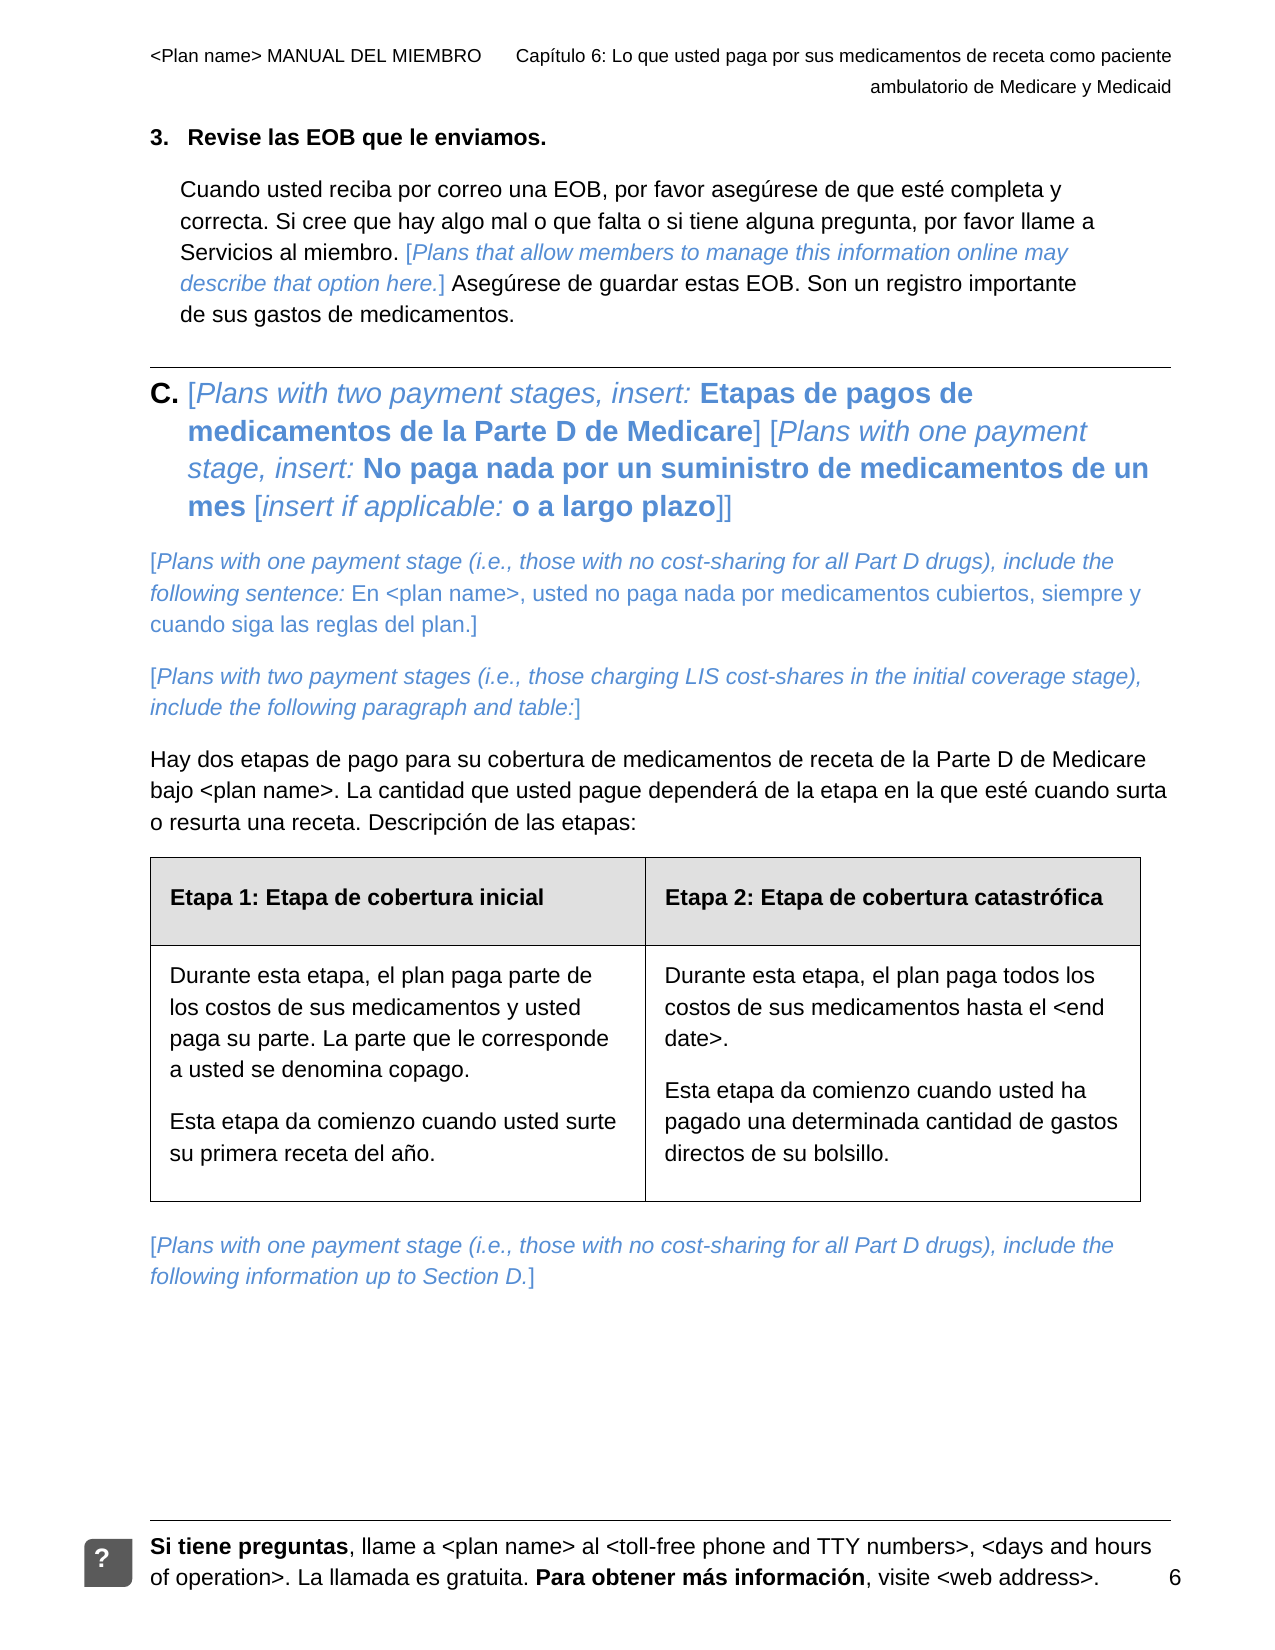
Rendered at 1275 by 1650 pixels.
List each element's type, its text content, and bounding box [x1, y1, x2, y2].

text [Plans with one payment stage (i.e., those with no cost-sharing for all Part D drugs), include the following sentence: En <plan name>, usted no paga nada por medicamentos cubiertos, siempre y cuando siga las reglas del plan.] [150, 545, 1171, 638]
text Cuando usted reciba por correo una EOB, por favor asegúrese de que esté completa y correcta. Si cree que hay algo mal o que falta o si tiene alguna pregunta, por favor llame a Servicios al miembro. [Plans that allow members to manage this information online may describe that option here.] Asegúrese de guardar estas EOB. Son un registro importante de sus gastos de medicamentos. [180, 173, 1096, 329]
text 3. Revise las EOB que le enviamos. [150, 121, 1096, 152]
text Hay dos etapas de pago para su cobertura de medicamentos de receta de la Parte D de Medicare bajo <plan name>. La cantidad que usted pague dependerá de la etapa en la que esté cuando surta o resurta una receta. Descripción de las etapas: [150, 743, 1171, 836]
table_header Etapa 2: Etapa de cobertura catastrófica [646, 858, 1140, 945]
table_header Etapa 1: Etapa de cobertura inicial [151, 858, 645, 945]
text [Plans with one payment stage (i.e., those with no cost-sharing for all Part D drugs), include the following information up to Section D.] [150, 1228, 1171, 1291]
subtitle [Plans with two payment stages, insert: Etapas de pagos de medicamentos de la Parte D de Medicare] [Plans with one payment stage, insert: No paga nada por un suministro de medicamentos de un mes [insert if applicable: o a largo plazo]] [150, 368, 1171, 524]
table_cell Durante esta etapa, el plan paga todos los costos de sus medicamentos hasta el <end date>. Esta etapa da comienzo cuando usted ha pagado una determinada cantidad de gastos directos de su bolsillo. [646, 946, 1140, 1201]
table_cell Durante esta etapa, el plan paga parte de los costos de sus medicamentos y usted paga su parte. La parte que le corresponde a usted se denomina copago. Esta etapa da comienzo cuando usted surte su primera receta del año. [151, 946, 645, 1201]
text [Plans with two payment stages (i.e., those charging LIS cost-shares in the initial coverage stage), include the following paragraph and table:] [150, 659, 1171, 722]
